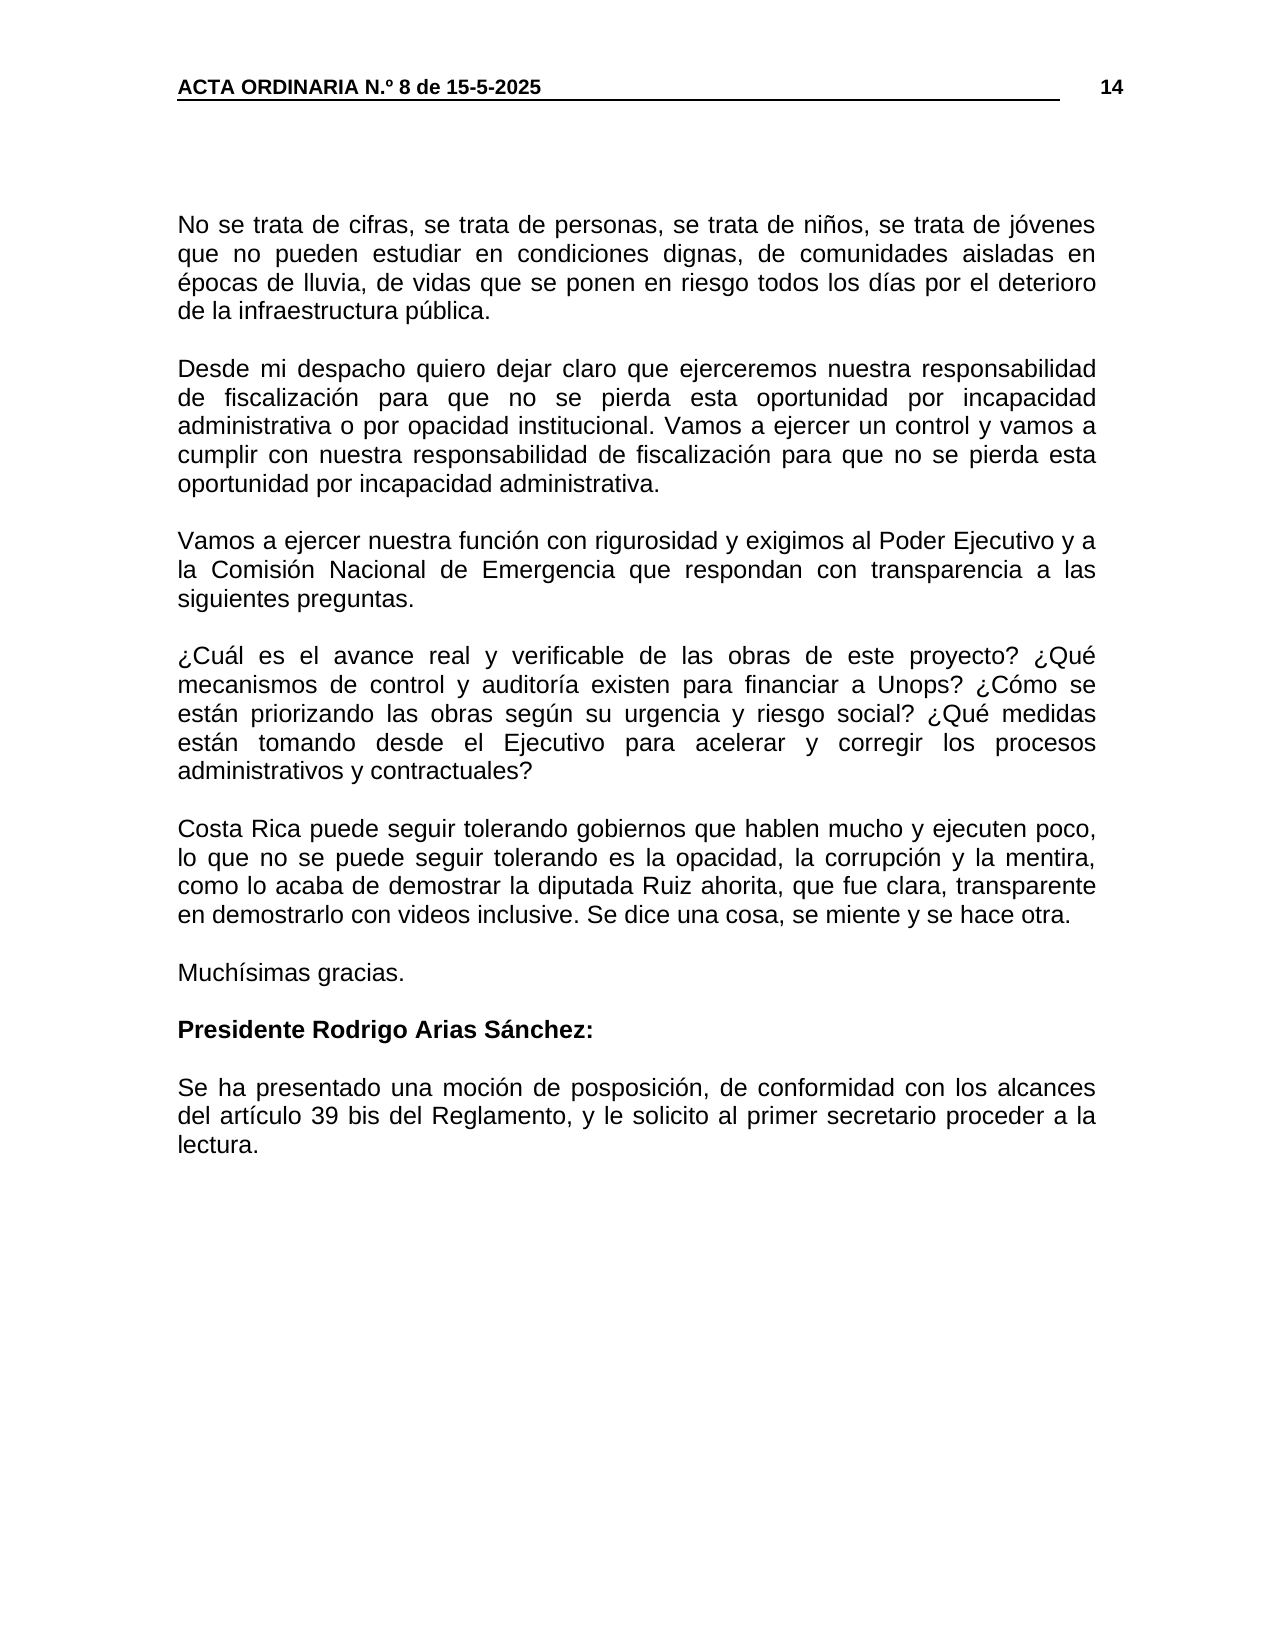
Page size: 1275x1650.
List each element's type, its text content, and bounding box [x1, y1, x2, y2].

text Costa Rica puede seguir tolerando gobiernos que hablen mucho y ejecuten poco, lo que no se puede seguir tolerando es la opacidad, la corrupción y la mentira, como lo acaba de demostrar la diputada Ruiz ahorita, que fue clara, transparente en demostrarlo con videos inclusive. Se dice una cosa, se miente y se hace otra. [177, 814, 1098, 929]
text Muchísimas gracias. [177, 958, 1098, 986]
text Presidente Rodrigo Arias Sánchez: [177, 1015, 1098, 1044]
text Desde mi despacho quiero dejar claro que ejerceremos nuestra responsabilidad de fiscalización para que no se pierda esta oportunidad por incapacidad administrativa o por opacidad institucional. Vamos a ejercer un control y vamos a cumplir con nuestra responsabilidad de fiscalización para que no se pierda esta oportunidad por incapacidad administrativa. [177, 354, 1098, 498]
text Vamos a ejercer nuestra función con rigurosidad y exigimos al Poder Ejecutivo y a la Comisión Nacional de Emergencia que respondan con transparencia a las siguientes preguntas. [177, 526, 1098, 613]
text No se trata de cifras, se trata de personas, se trata de niños, se trata de jóvenes que no pueden estudiar en condiciones dignas, de comunidades aisladas en épocas de lluvia, de vidas que se ponen en riesgo todos los días por el deterioro de la infraestructura pública. [177, 210, 1098, 325]
text ¿Cuál es el avance real y verificable de las obras de este proyecto? ¿Qué mecanismos de control y auditoría existen para financiar a Unops? ¿Cómo se están priorizando las obras según su urgencia y riesgo social? ¿Qué medidas están tomando desde el Ejecutivo para acelerar y corregir los procesos administrativos y contractuales? [177, 641, 1098, 785]
text Se ha presentado una moción de posposición, de conformidad con los alcances del artículo 39 bis del Reglamento, y le solicito al primer secretario proceder a la lectura. [177, 1073, 1098, 1159]
